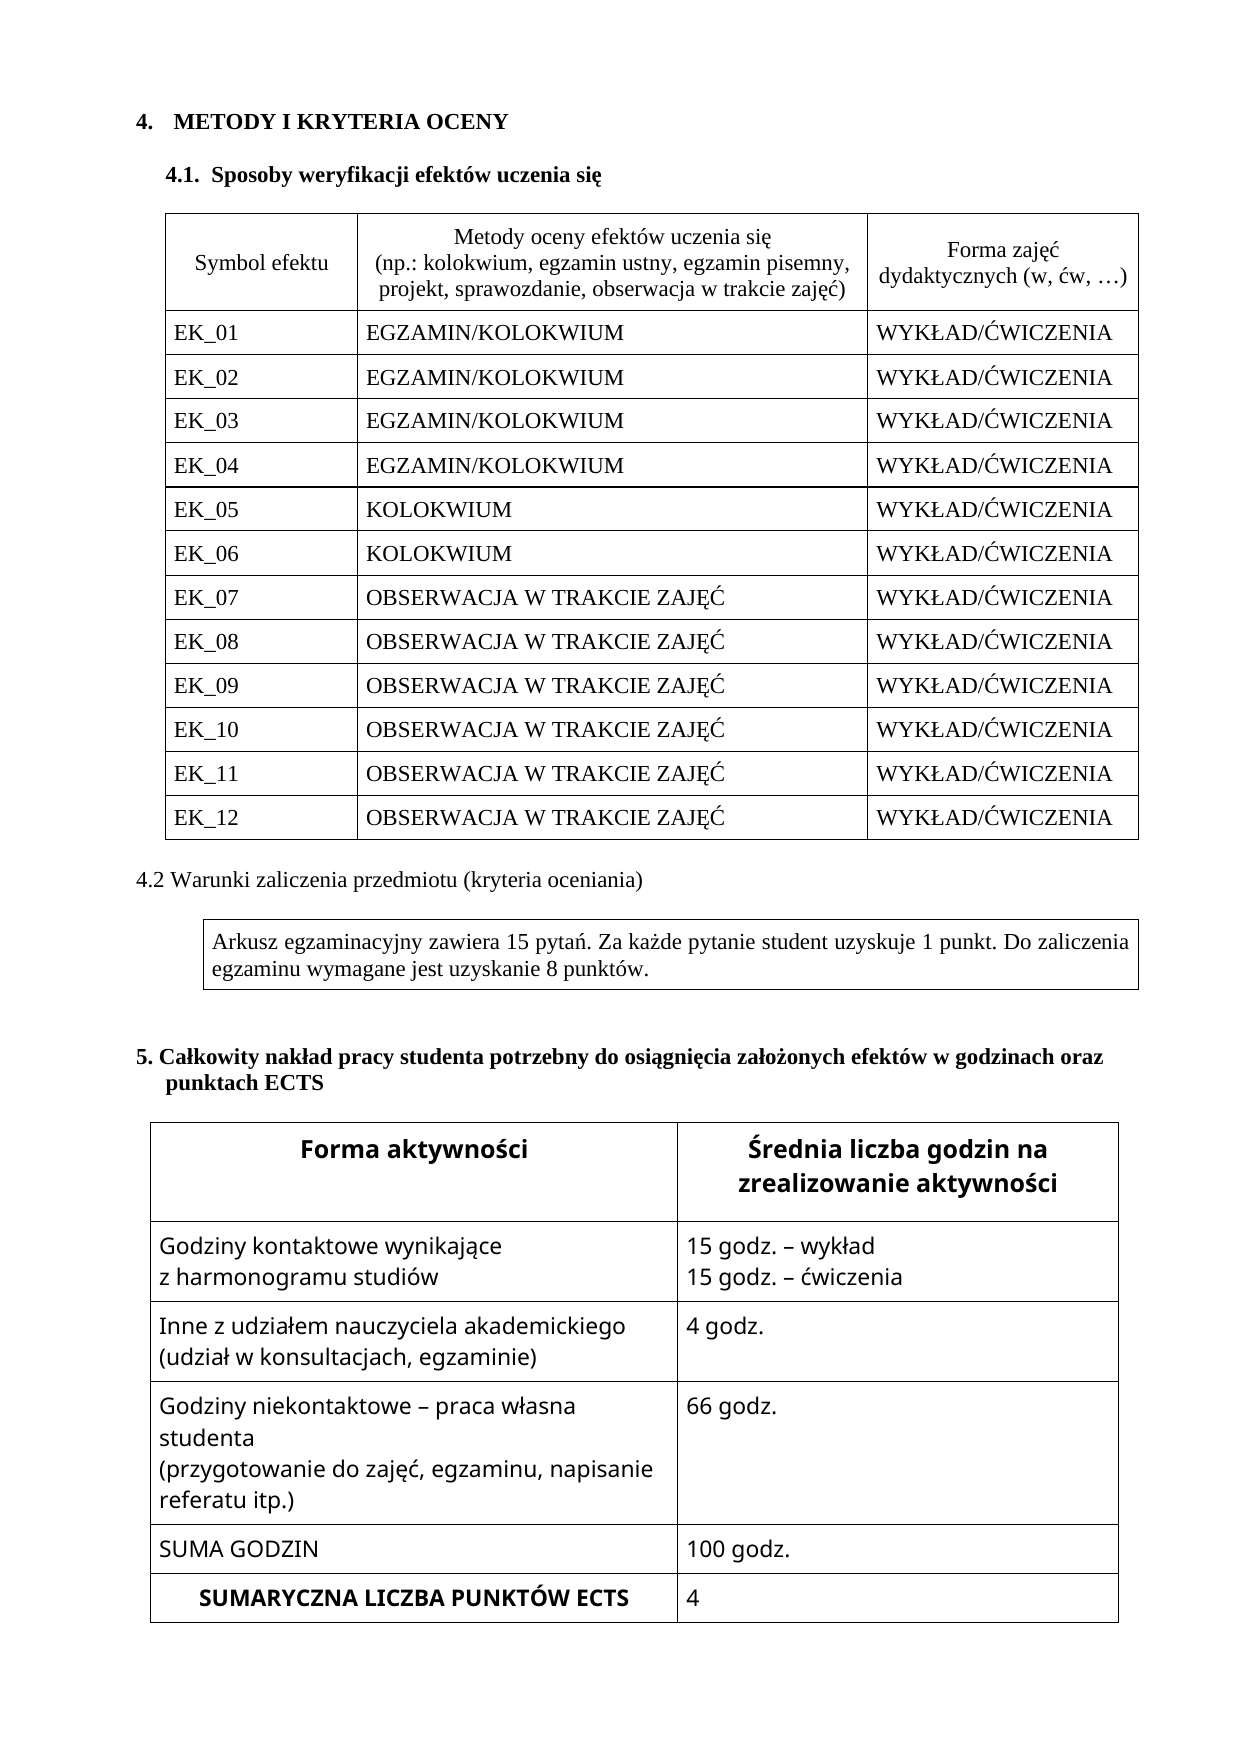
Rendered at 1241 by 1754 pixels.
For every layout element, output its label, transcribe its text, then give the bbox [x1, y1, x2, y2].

list METODY I KRYTERIA OCENY [136, 108, 1104, 134]
table_cell WYKŁAD/ĆWICZENIA [868, 576, 1138, 618]
table_cell WYKŁAD/ĆWICZENIA [868, 355, 1138, 398]
table_cell EK_12 [166, 796, 357, 839]
table_cell Inne z udziałem nauczyciela akademickiego (udział w konsultacjach, egzaminie) [151, 1302, 677, 1381]
table_cell OBSERWACJA W TRAKCIE ZAJĘĆ [358, 664, 867, 707]
table_cell EK_09 [166, 664, 357, 707]
table_cell EK_07 [166, 576, 357, 618]
table_cell WYKŁAD/ĆWICZENIA [868, 399, 1138, 442]
text 4.1. Sposoby weryfikacji efektów uczenia się [165, 161, 1104, 187]
table_cell WYKŁAD/ĆWICZENIA [868, 796, 1138, 839]
table_cell EK_11 [166, 752, 357, 795]
table_cell EK_05 [166, 488, 357, 530]
table_header Forma aktywności [151, 1123, 677, 1221]
table_cell WYKŁAD/ĆWICZENIA [868, 311, 1138, 354]
table_cell WYKŁAD/ĆWICZENIA [868, 620, 1138, 663]
table_cell WYKŁAD/ĆWICZENIA [868, 488, 1138, 530]
table_cell 15 godz. – wykład 15 godz. – ćwiczenia [678, 1222, 1118, 1301]
table_cell WYKŁAD/ĆWICZENIA [868, 443, 1138, 486]
table_cell 4 godz. [678, 1302, 1118, 1381]
table_header Metody oceny efektów uczenia się (np.: kolokwium, egzamin ustny, egzamin pisemny, projekt, sprawozdanie, obserwacja w trakcie zajęć) [358, 214, 867, 310]
table_cell 66 godz. [678, 1382, 1118, 1524]
table_header Średnia liczba godzin na zrealizowanie aktywności [678, 1123, 1118, 1221]
table_cell WYKŁAD/ĆWICZENIA [868, 531, 1138, 574]
table_cell SUMA GODZIN [151, 1525, 677, 1573]
table_cell WYKŁAD/ĆWICZENIA [868, 664, 1138, 707]
table_cell EGZAMIN/KOLOKWIUM [358, 311, 867, 354]
table_cell EK_03 [166, 399, 357, 442]
table_cell SUMARYCZNA LICZBA PUNKTÓW ECTS [151, 1574, 677, 1622]
table_cell 4 [678, 1574, 1118, 1622]
table_cell KOLOKWIUM [358, 488, 867, 530]
table_cell OBSERWACJA W TRAKCIE ZAJĘĆ [358, 576, 867, 618]
table_cell Godziny niekontaktowe – praca własna studenta (przygotowanie do zajęć, egzaminu, napisanie referatu itp.) [151, 1382, 677, 1524]
table_header Arkusz egzaminacyjny zawiera 15 pytań. Za każde pytanie student uzyskuje 1 punkt. Do zaliczenia egzaminu wymagane jest uzyskanie 8 punktów. [204, 920, 1138, 989]
table_cell EGZAMIN/KOLOKWIUM [358, 355, 867, 398]
table_header Forma zajęć dydaktycznych (w, ćw, …) [868, 214, 1138, 310]
table_cell KOLOKWIUM [358, 531, 867, 574]
table_cell EK_10 [166, 708, 357, 751]
table_cell WYKŁAD/ĆWICZENIA [868, 708, 1138, 751]
table_cell OBSERWACJA W TRAKCIE ZAJĘĆ [358, 620, 867, 663]
table_cell OBSERWACJA W TRAKCIE ZAJĘĆ [358, 708, 867, 751]
table_cell EK_04 [166, 443, 357, 486]
table_cell EGZAMIN/KOLOKWIUM [358, 443, 867, 486]
table_cell OBSERWACJA W TRAKCIE ZAJĘĆ [358, 752, 867, 795]
table_cell EK_02 [166, 355, 357, 398]
text 5. Całkowity nakład pracy studenta potrzebny do osiągnięcia założonych efektów w godzinach oraz punktach ECTS [136, 1043, 1104, 1096]
table_header Symbol efektu [166, 214, 357, 310]
table_cell WYKŁAD/ĆWICZENIA [868, 752, 1138, 795]
text 4.2 Warunki zaliczenia przedmiotu (kryteria oceniania) [136, 866, 1104, 893]
table_cell EK_01 [166, 311, 357, 354]
table_cell EGZAMIN/KOLOKWIUM [358, 399, 867, 442]
table_cell EK_06 [166, 531, 357, 574]
table_cell Godziny kontaktowe wynikające z harmonogramu studiów [151, 1222, 677, 1301]
table_cell OBSERWACJA W TRAKCIE ZAJĘĆ [358, 796, 867, 839]
table_cell EK_08 [166, 620, 357, 663]
table_cell 100 godz. [678, 1525, 1118, 1573]
